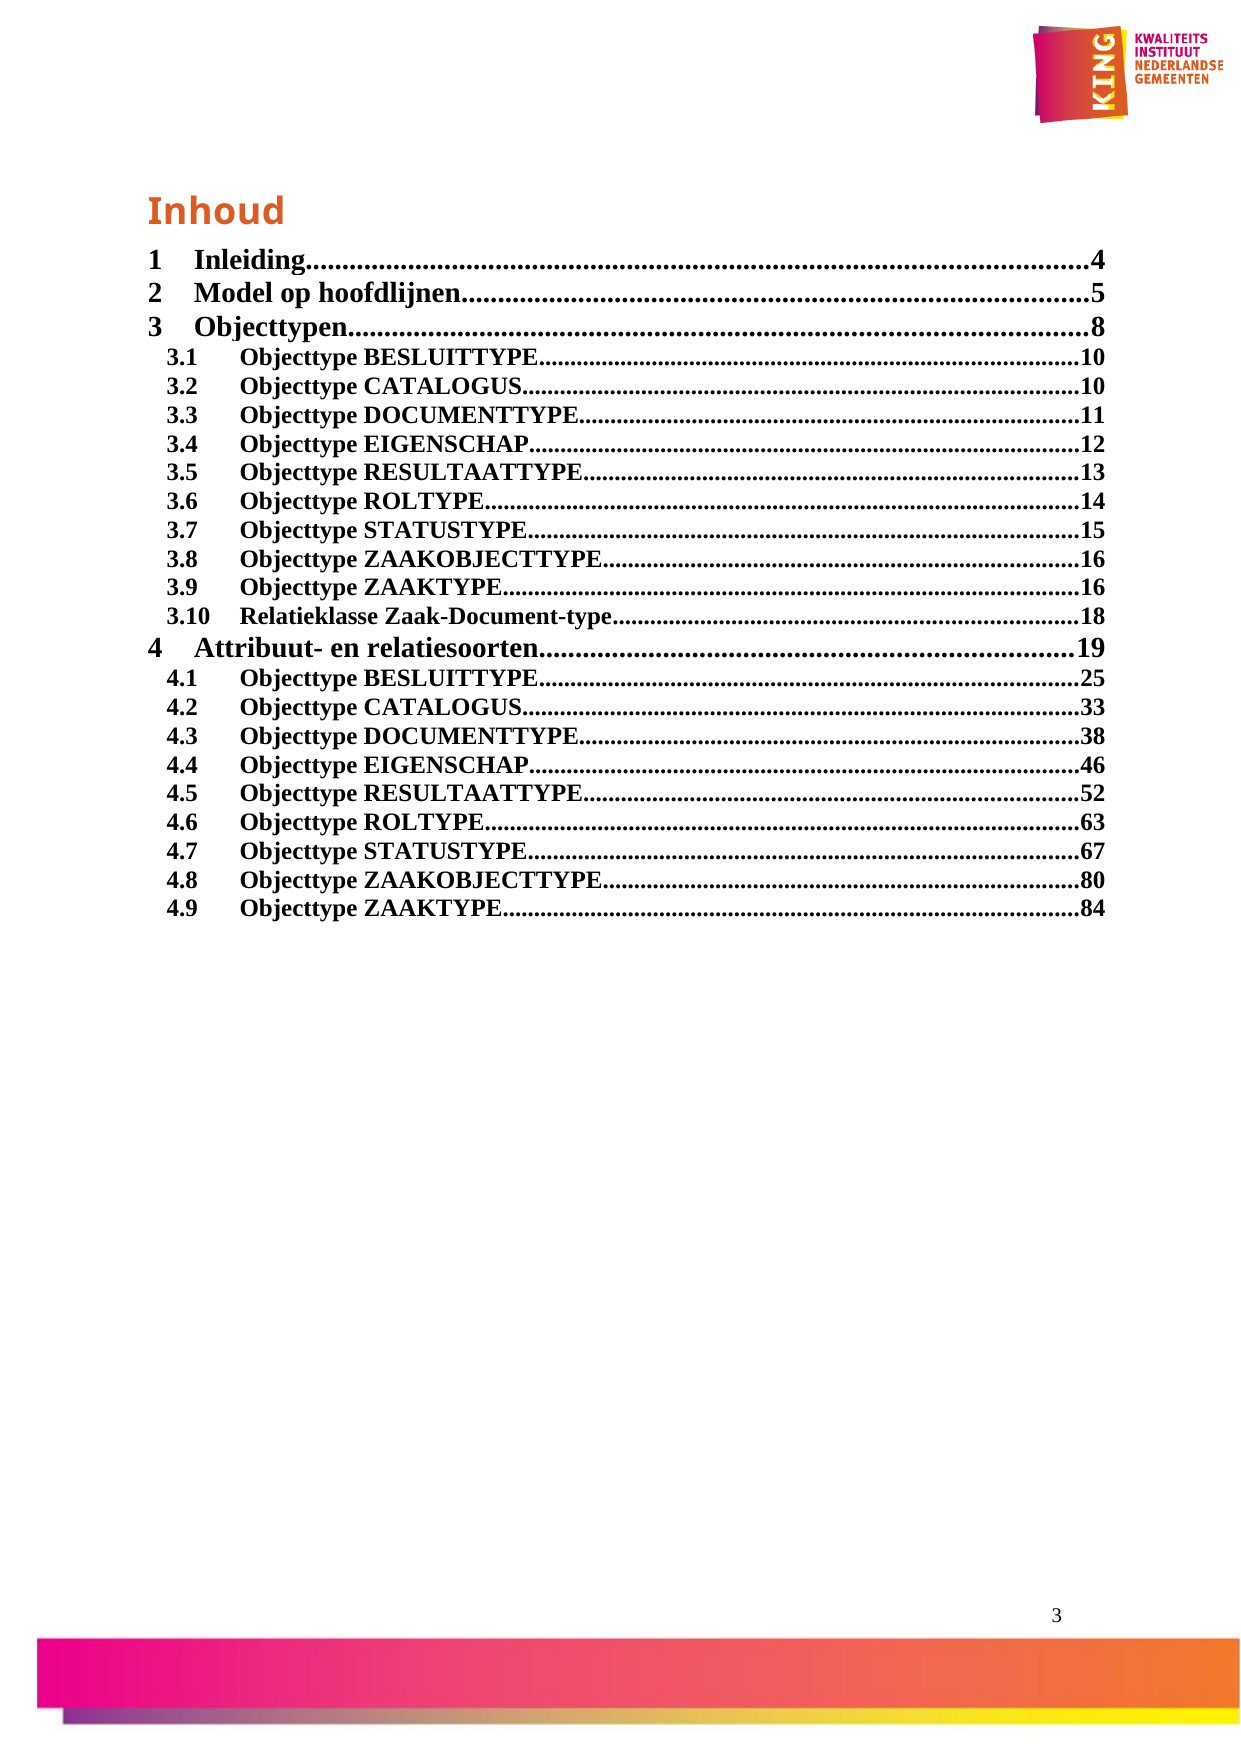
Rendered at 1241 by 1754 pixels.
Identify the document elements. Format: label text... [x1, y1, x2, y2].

picture [36, 1634, 1241, 1731]
picture [1032, 25, 1224, 124]
subtitle Inhoud [148, 184, 1062, 236]
